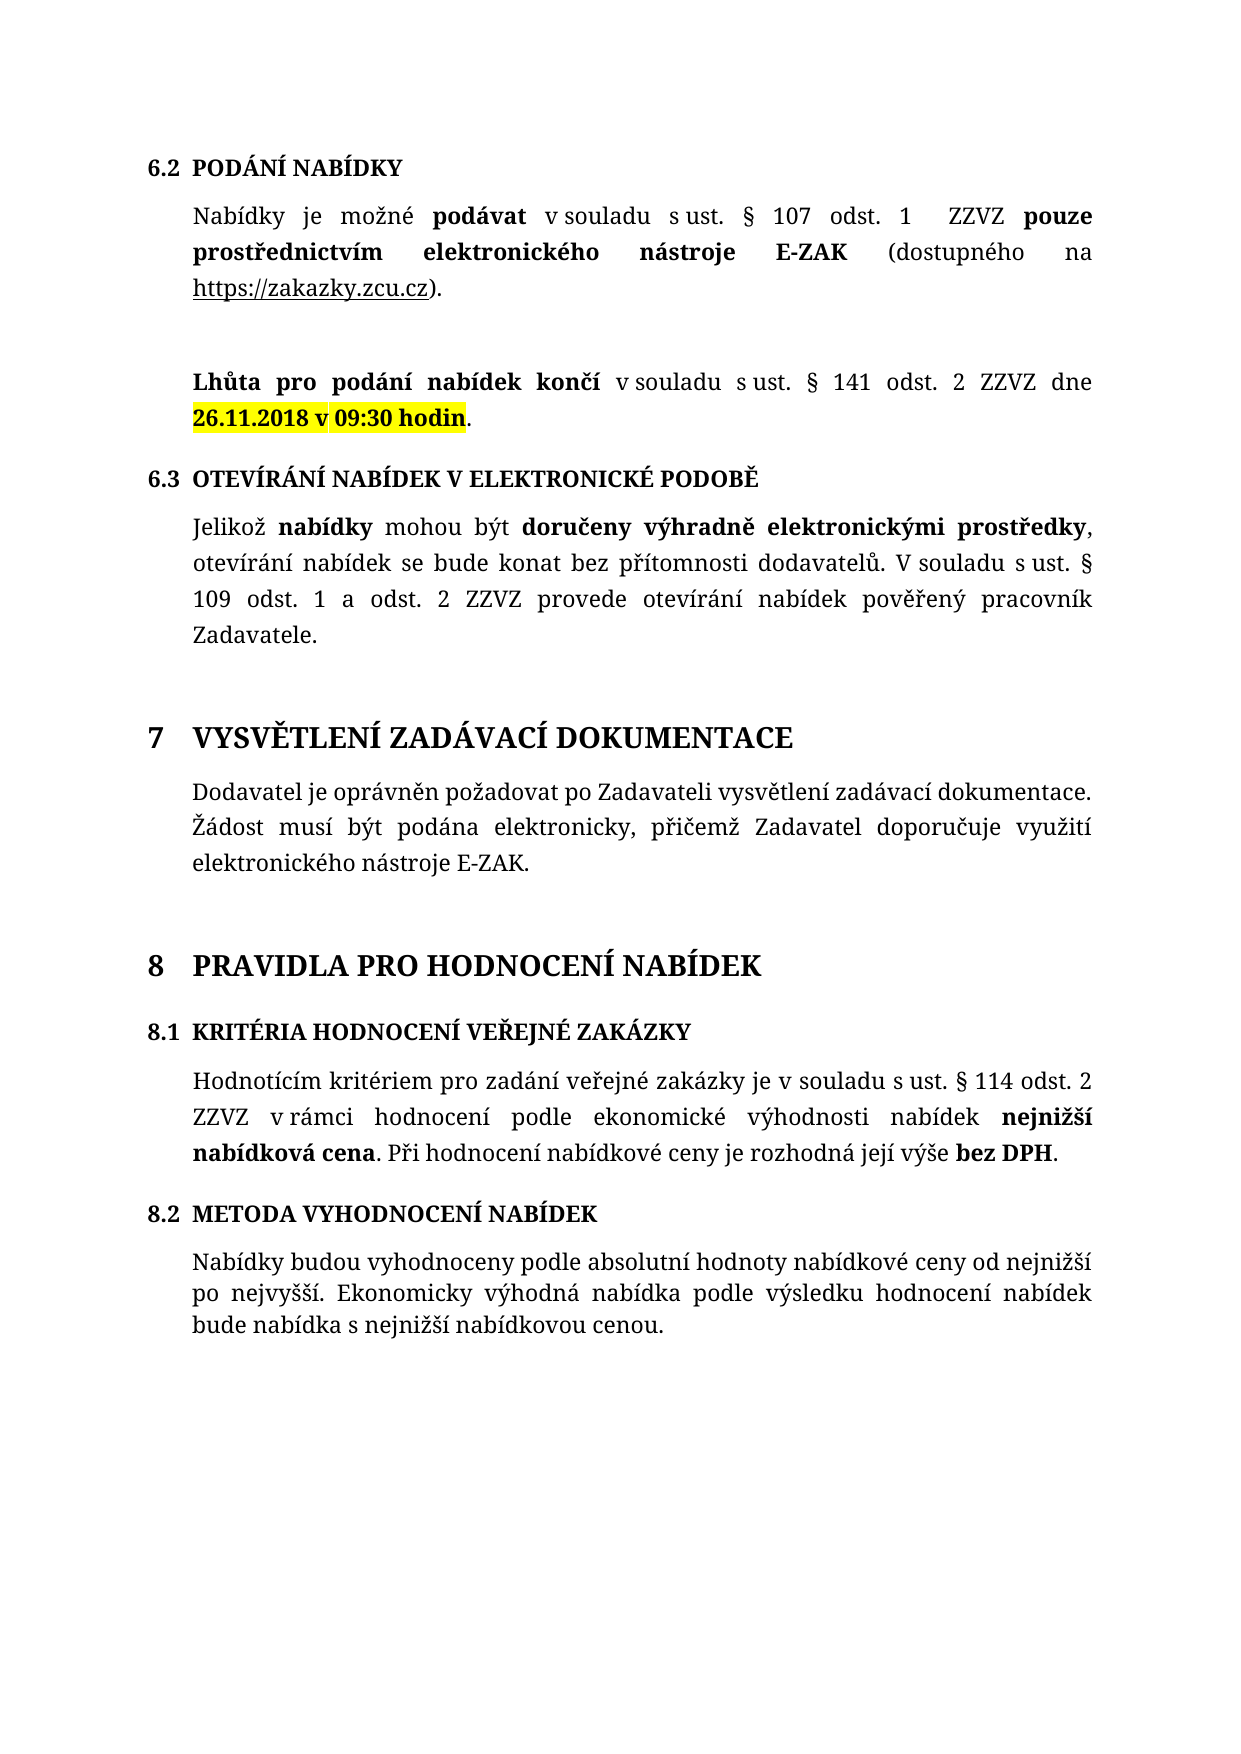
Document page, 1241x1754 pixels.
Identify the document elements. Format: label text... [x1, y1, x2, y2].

subtitle VYSVĚTLENÍ ZADÁVACÍ DOKUMENTACE [148, 717, 1093, 757]
text Hodnotícím kritériem pro zadání veřejné zakázky je v souladu s ust. § 114 odst. 2 ZZVZ v rámci hodnocení podle ekonomické výhodnosti nabídek nejnižší nabídková cena. Při hodnocení nabídkové ceny je rozhodná její výše bez DPH. [193, 1065, 1093, 1168]
text Nabídky je možné podávat v souladu s ust. § 107 odst. 1 ZZVZ pouze prostřednictvím elektronického nástroje E-ZAK (dostupného na https://zakazky.zcu.cz). [193, 200, 1093, 303]
subtitle PRAVIDLA PRO HODNOCENÍ NABÍDEK [148, 946, 1093, 985]
text Lhůta pro podání nabídek končí v souladu s ust. § 141 odst. 2 ZZVZ dne 26.11.2018 v 09:30 hodin. [193, 366, 1093, 433]
text Dodavatel je oprávněn požadovat po Zadavateli vysvětlení zadávací dokumentace. Žádost musí být podána elektronicky, přičemž Zadavatel doporučuje využití elektronického nástroje E-ZAK. [192, 775, 1093, 878]
subtitle OTEVÍRÁNÍ NABÍDEK V ELEKTRONICKÉ PODOBĚ [148, 463, 1093, 494]
text Nabídky budou vyhodnoceny podle absolutní hodnoty nabídkové ceny od nejnižší po nejvyšší. Ekonomicky výhodná nabídka podle výsledku hodnocení nabídek bude nabídka s nejnižší nabídkovou cenou. [192, 1246, 1093, 1340]
text Jelikož nabídky mohou být doručeny výhradně elektronickými prostředky, otevírání nabídek se bude konat bez přítomnosti dodavatelů. V souladu s ust. § 109 odst. 1 a odst. 2 ZZVZ provede otevírání nabídek pověřený pracovník Zadavatele. [193, 511, 1093, 650]
subtitle PODÁNÍ NABÍDKY [147, 152, 1093, 183]
subtitle KRITÉRIA HODNOCENÍ VEŘEJNÉ ZAKÁZKY [147, 1016, 1093, 1048]
subtitle METODA VYHODNOCENÍ NABÍDEK [147, 1198, 1093, 1229]
